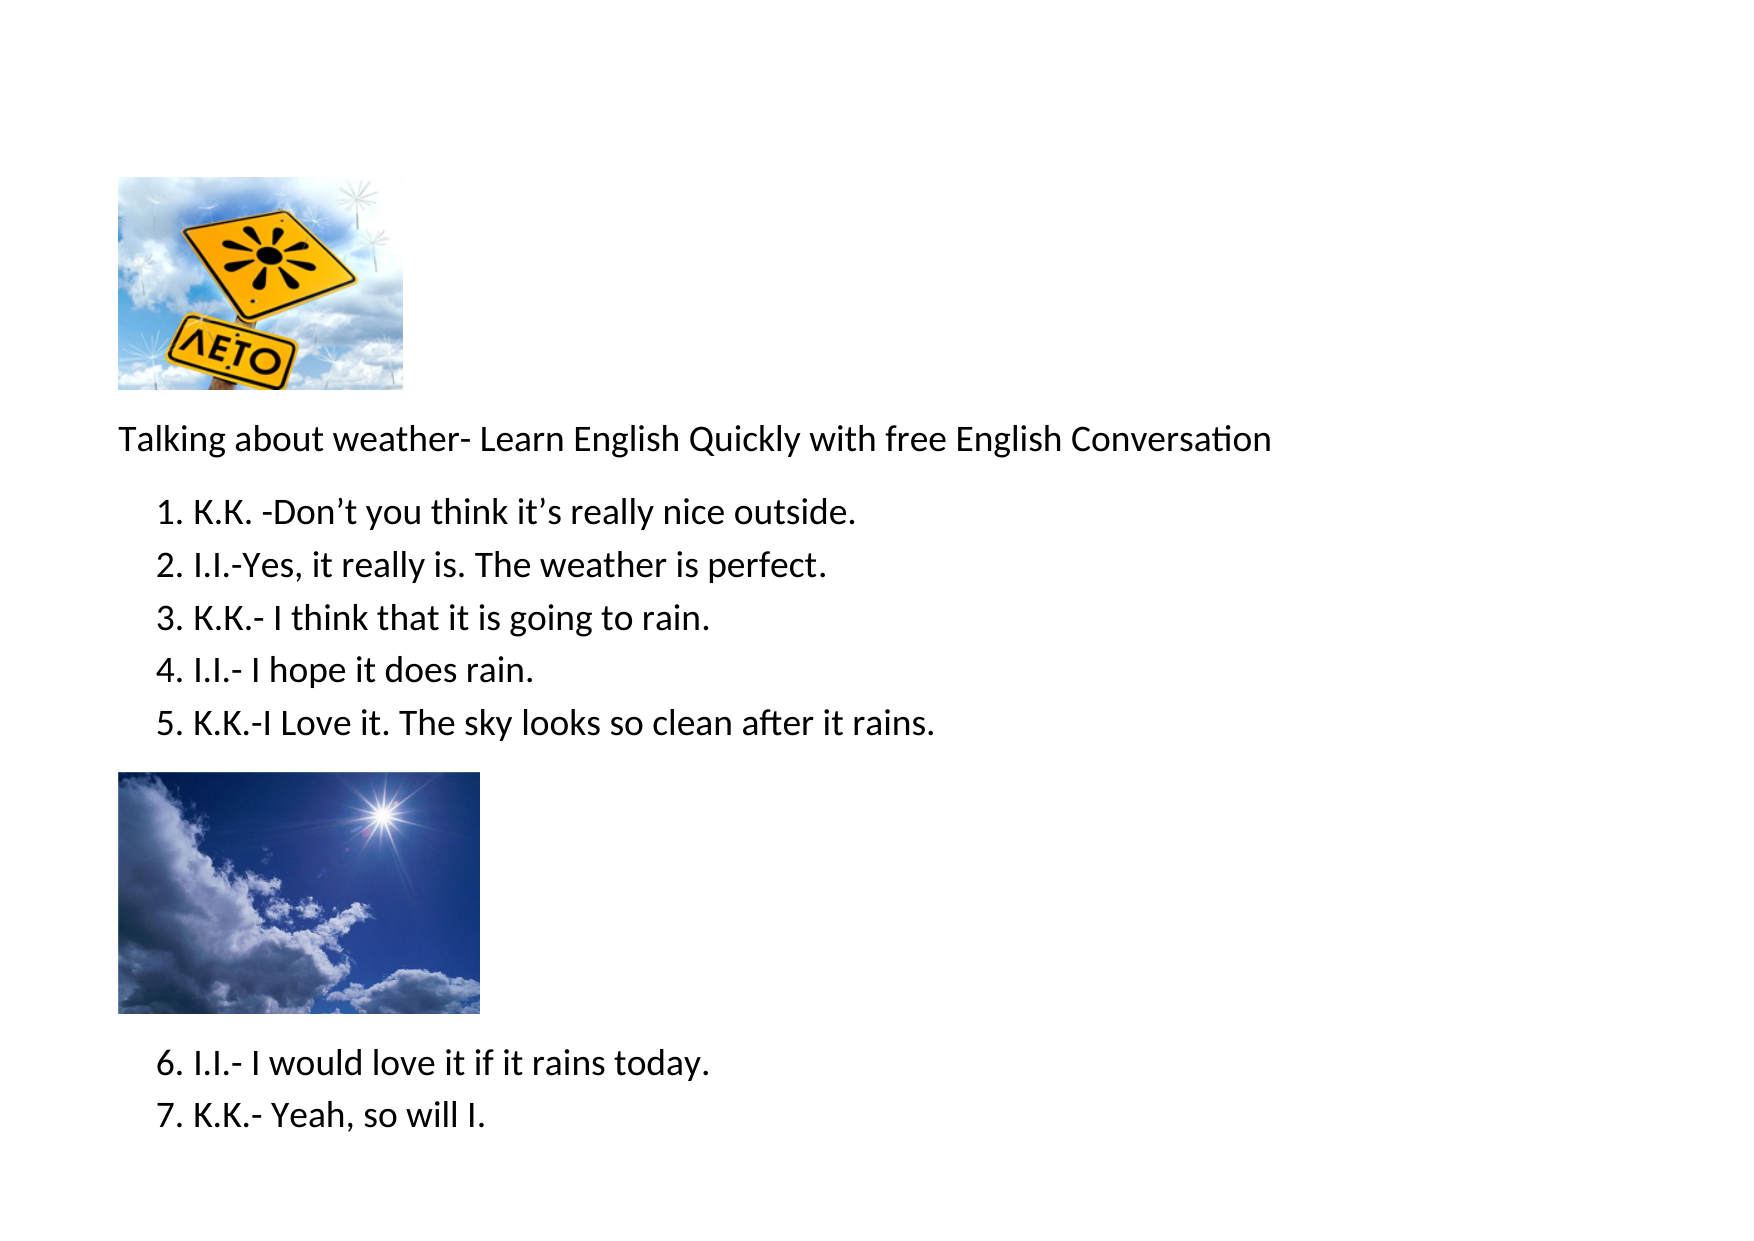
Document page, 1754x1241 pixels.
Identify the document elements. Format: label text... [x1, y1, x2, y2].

list I.I.- I would love it if it rains today. [156, 1038, 1636, 1084]
picture [118, 177, 403, 390]
list К.К.- I think that it is going to rain. [156, 594, 1636, 639]
list K.K.- Yeah, so will I. [156, 1091, 1636, 1137]
text Talking about weather- Learn English Quickly with free English Conversation [118, 415, 1636, 461]
list К.К. -Don’t you think it’s really nice outside. [156, 488, 1636, 534]
picture [118, 772, 480, 1014]
list K.K.-I Love it. The sky looks so clean after it rains. [156, 699, 1636, 745]
list I.I.-Yes, it really is. The weather is perfect. [156, 541, 1636, 587]
list I.I.- I hope it does rain. [156, 646, 1636, 692]
